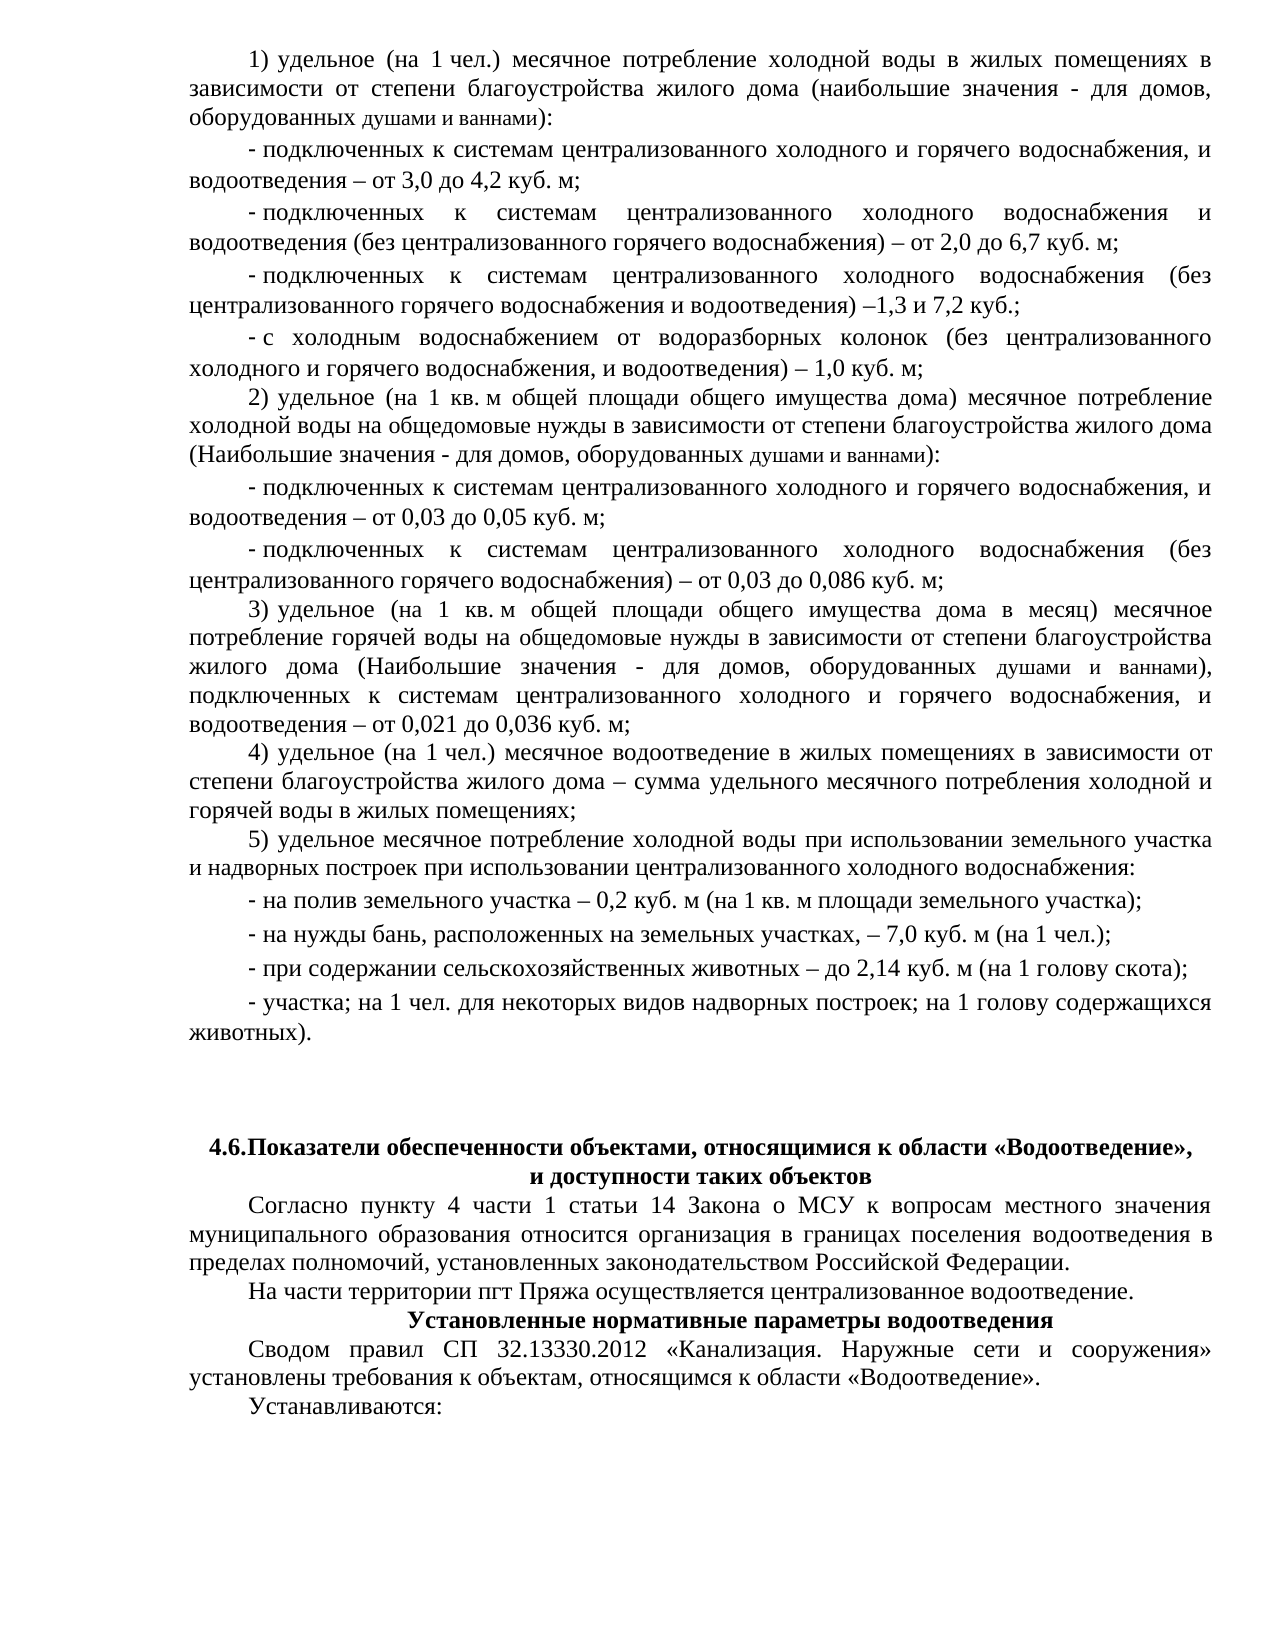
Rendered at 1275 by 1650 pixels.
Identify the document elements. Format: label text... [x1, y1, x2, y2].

list подключенных к системам централизованного холодного водоснабжения (без централизованного горячего водоснабжения) – от 0,03 до 0,086 куб. м; [189, 531, 1212, 594]
list участка; на 1 чел. для некоторых видов надворных построек; на 1 голову содержащихся животных). [189, 983, 1212, 1046]
text Согласно пункту 4 части 1 статьи 14 Закона о МСУ к вопросам местного значения муниципального образования относится организация в границах поселения водоотведения в пределах полномочий, установленных законодательством Российской Федерации. [189, 1190, 1212, 1276]
list на полив земельного участка – 0,2 куб. м (на 1 кв. м площади земельного участка); [189, 881, 1212, 915]
text Установленные нормативные параметры водоотведения [189, 1305, 1212, 1334]
list удельное (на 1 кв. м общей площади общего имущества дома) месячное потребление холодной воды на общедомовые нужды в зависимости от степени благоустройства жилого дома (Наибольшие значения - для домов, оборудованных душами и ваннами): [189, 382, 1212, 468]
list подключенных к системам централизованного холодного и горячего водоснабжения, и водоотведения – от 3,0 до 4,2 куб. м; [189, 131, 1212, 193]
list удельное (на 1 чел.) месячное водоотведение в жилых помещениях в зависимости от степени благоустройства жилого дома – сумма удельного месячного потребления холодной и горячей воды в жилых помещениях; [189, 737, 1212, 824]
list удельное месячное потребление холодной воды при использовании земельного участка и надворных построек при использовании централизованного холодного водоснабжения: [189, 824, 1212, 881]
list Показатели обеспеченности объектами, относящимися к области «Водоотведение», [189, 1132, 1212, 1161]
list подключенных к системам централизованного холодного водоснабжения (без централизованного горячего водоснабжения и водоотведения) –1,3 и 7,2 куб.; [189, 256, 1212, 319]
text и доступности таких объектов [189, 1161, 1212, 1190]
text Устанавливаются: [189, 1391, 1212, 1420]
text Сводом правил СП 32.13330.2012 «Канализация. Наружные сети и сооружения» установлены требования к объектам, относящимся к области «Водоотведение». [189, 1334, 1212, 1391]
list с холодным водоснабжением от водоразборных колонок (без централизованного холодного и горячего водоснабжения, и водоотведения) – 1,0 куб. м; [189, 319, 1212, 382]
text На части территории пгт Пряжа осуществляется централизованное водоотведение. [189, 1276, 1212, 1305]
list подключенных к системам централизованного холодного и горячего водоснабжения, и водоотведения – от 0,03 до 0,05 куб. м; [189, 468, 1212, 531]
list удельное (на 1 кв. м общей площади общего имущества дома в месяц) месячное потребление горячей воды на общедомовые нужды в зависимости от степени благоустройства жилого дома (Наибольшие значения - для домов, оборудованных душами и ваннами), подключенных к системам централизованного холодного и горячего водоснабжения, и водоотведения – от 0,021 до 0,036 куб. м; [189, 594, 1212, 737]
list подключенных к системам централизованного холодного водоснабжения и водоотведения (без централизованного горячего водоснабжения) – от 2,0 до 6,7 куб. м; [189, 193, 1212, 256]
list на нужды бань, расположенных на земельных участках, – 7,0 куб. м (на 1 чел.); [189, 915, 1212, 949]
list при содержании сельскохозяйственных животных – до 2,14 куб. м (на 1 голову скота); [189, 949, 1212, 983]
list удельное (на 1 чел.) месячное потребление холодной воды в жилых помещениях в зависимости от степени благоустройства жилого дома (наибольшие значения - для домов, оборудованных душами и ваннами): [189, 44, 1212, 131]
